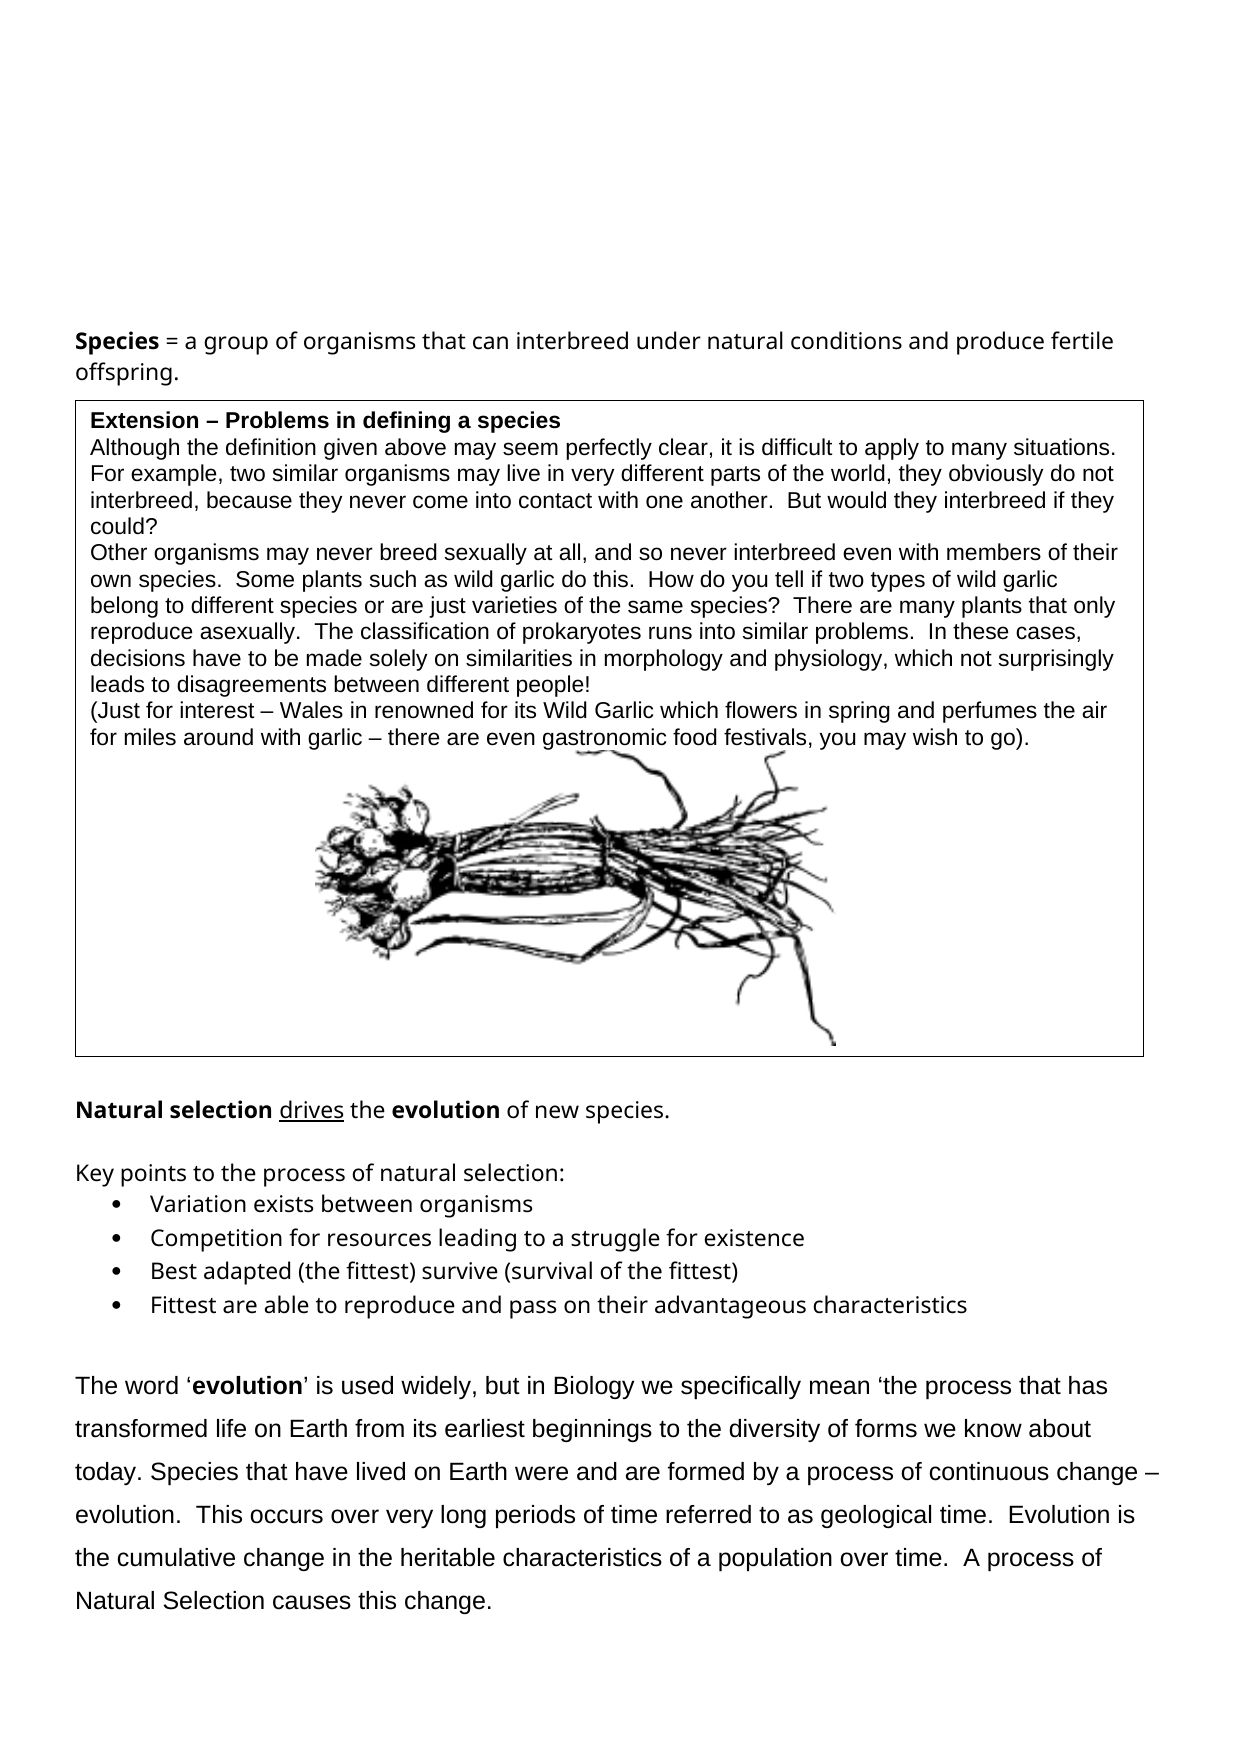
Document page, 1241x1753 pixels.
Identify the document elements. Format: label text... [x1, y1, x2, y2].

list Competition for resources leading to a struggle for existence [112, 1221, 1165, 1253]
text Key points to the process of natural selection: [75, 1156, 1165, 1188]
list Best adapted (the fittest) survive (survival of the fittest) [112, 1255, 1165, 1286]
list Variation exists between organisms [112, 1188, 1165, 1219]
text Species = a group of organisms that can interbreed under natural conditions and produce fertile offspring. [75, 325, 1165, 387]
picture [315, 750, 836, 1046]
text Natural selection drives the evolution of new species. [75, 1094, 1165, 1125]
list Fittest are able to reproduce and pass on their advantageous characteristics [112, 1289, 1165, 1320]
text The word ‘evolution’ is used widely, but in Biology we specifically mean ‘the process that has transformed life on Earth from its earliest beginnings to the diversity of forms we know about today. Species that have lived on Earth were and are formed by a process of continuous change – evolution. This occurs over very long periods of time referred to as geological time. Evolution is the cumulative change in the heritable characteristics of a population over time. A process of Natural Selection causes this change. [75, 1371, 1165, 1615]
